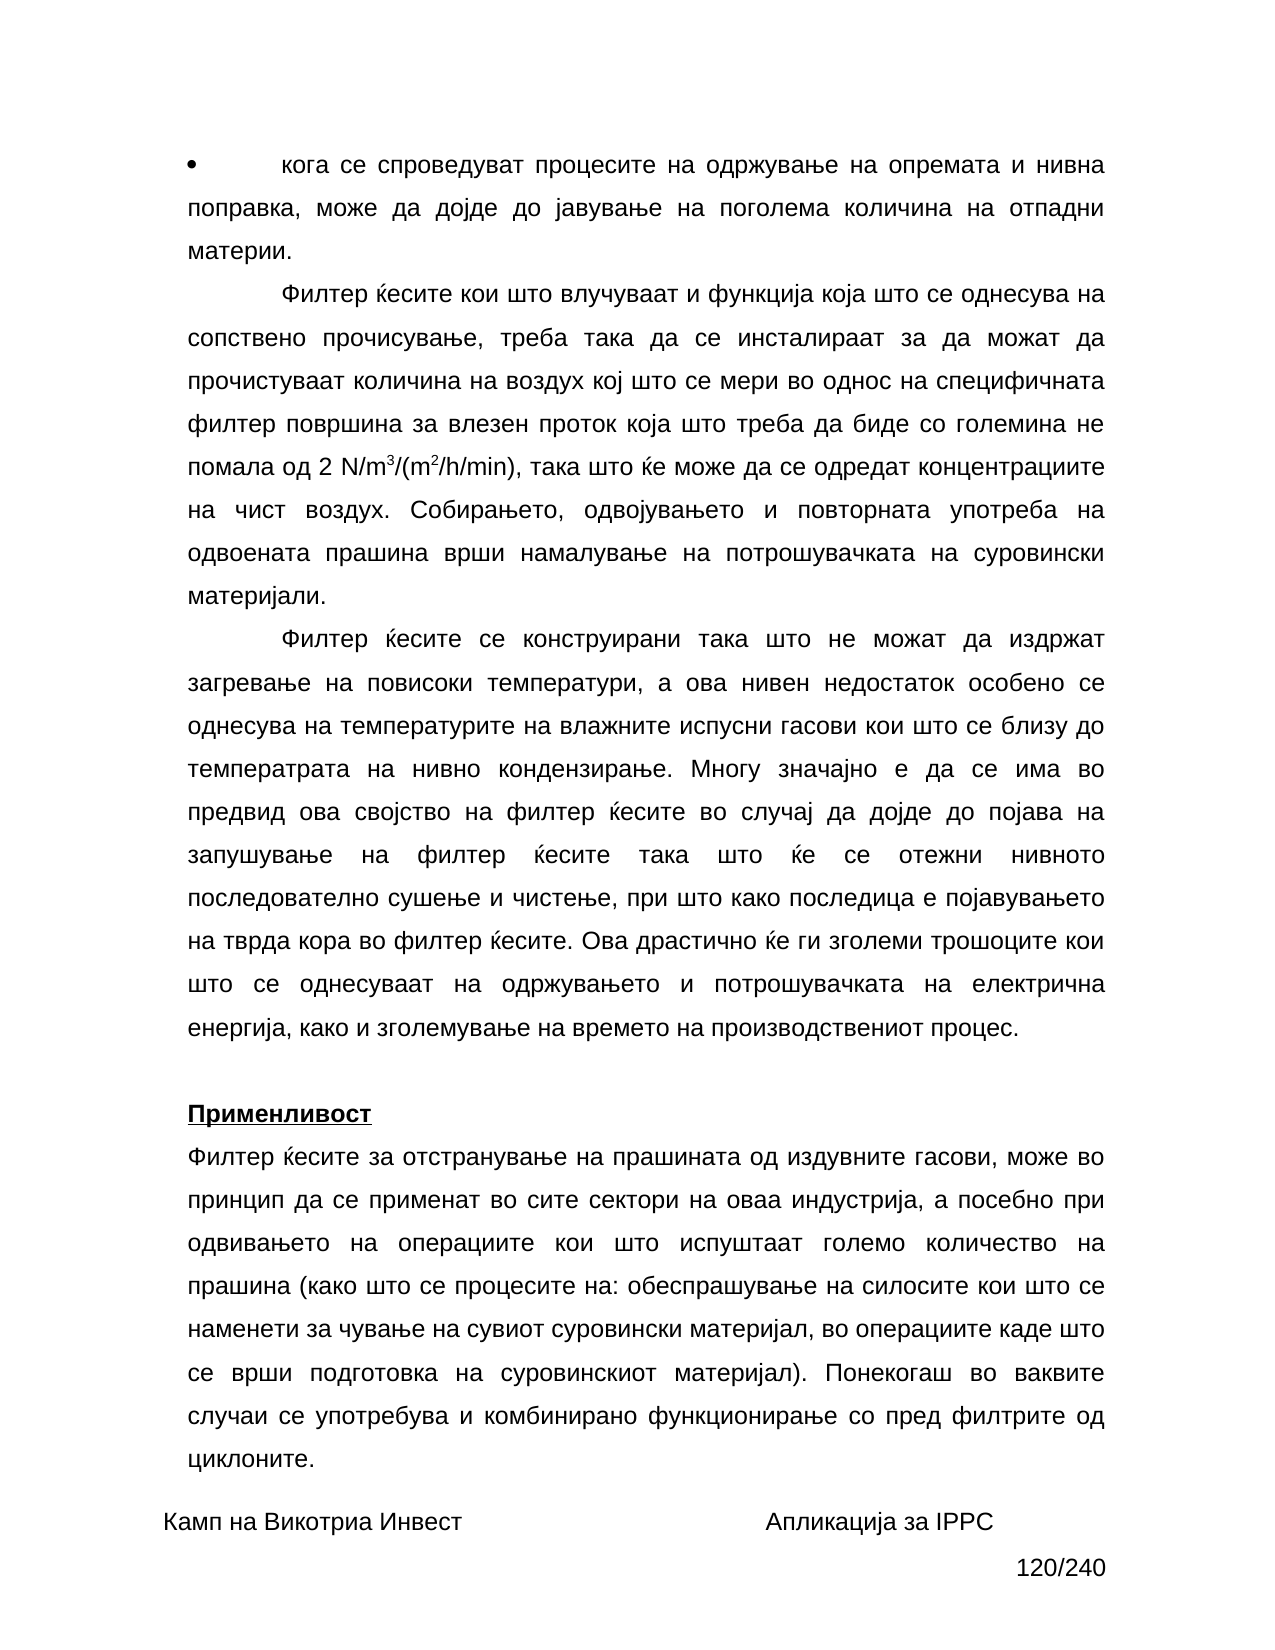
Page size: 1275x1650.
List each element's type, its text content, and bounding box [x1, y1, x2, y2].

text Применливост [187, 1099, 1106, 1128]
list кога се спроведуват процесите на одржување на опремата и нивна поправка, може да дојде до јавување на поголема количина на отпадни материи. [187, 150, 1106, 265]
text Филтер ќесите за отстранување на прашината од издувните гасови, може во принцип да се применат во сите сектори на оваа индустрија, а посебно при одвивањето на операциите кои што испуштаат големо количество на прашина (како што се процесите на: обеспрашување на силосите кои што се наменети за чување на сувиот суровински материјал, во операциите каде што се врши подготовка на суровинскиот материјал). Понекогаш во ваквите случаи се употребува и комбинирано функционирање со пред филтрите од циклоните. [187, 1142, 1106, 1473]
text Филтер ќесите кои што влучуваат и функција која што се однесува на сопствено прочисување, треба така да се инсталираат за да можат да прочистуваат количина на воздух кој што се мери во однос на специфичната филтер површина за влезен проток која што треба да биде со големина не помала од 2 N/m3/(m2/h/min), така што ќе може да се одредат концентрациите на чист воздух. Собирањето, одвојувањето и повторната употреба на одвоената прашина врши намалување на потрошувачката на суровински материјали. [187, 279, 1106, 610]
text Филтер ќесите се конструирани така што не можат да издржат загревање на повисоки температури, а ова нивен недостаток особено се однесува на температурите на влажните испусни гасови кои што се близу до температрата на нивно кондензирање. Многу значајно е да се има во предвид ова својство на филтер ќесите во случај да дојде до појава на запушување на филтер ќесите така што ќе се отежни нивното последователно сушење и чистење, при што како последица е појавувањето на тврда кора во филтер ќесите. Ова драстично ќе ги зголеми трошоците кои што се однесуваат на одржувањето и потрошувачката на електрична енергија, како и зголемување на времето на производствениот процес. [187, 624, 1106, 1041]
